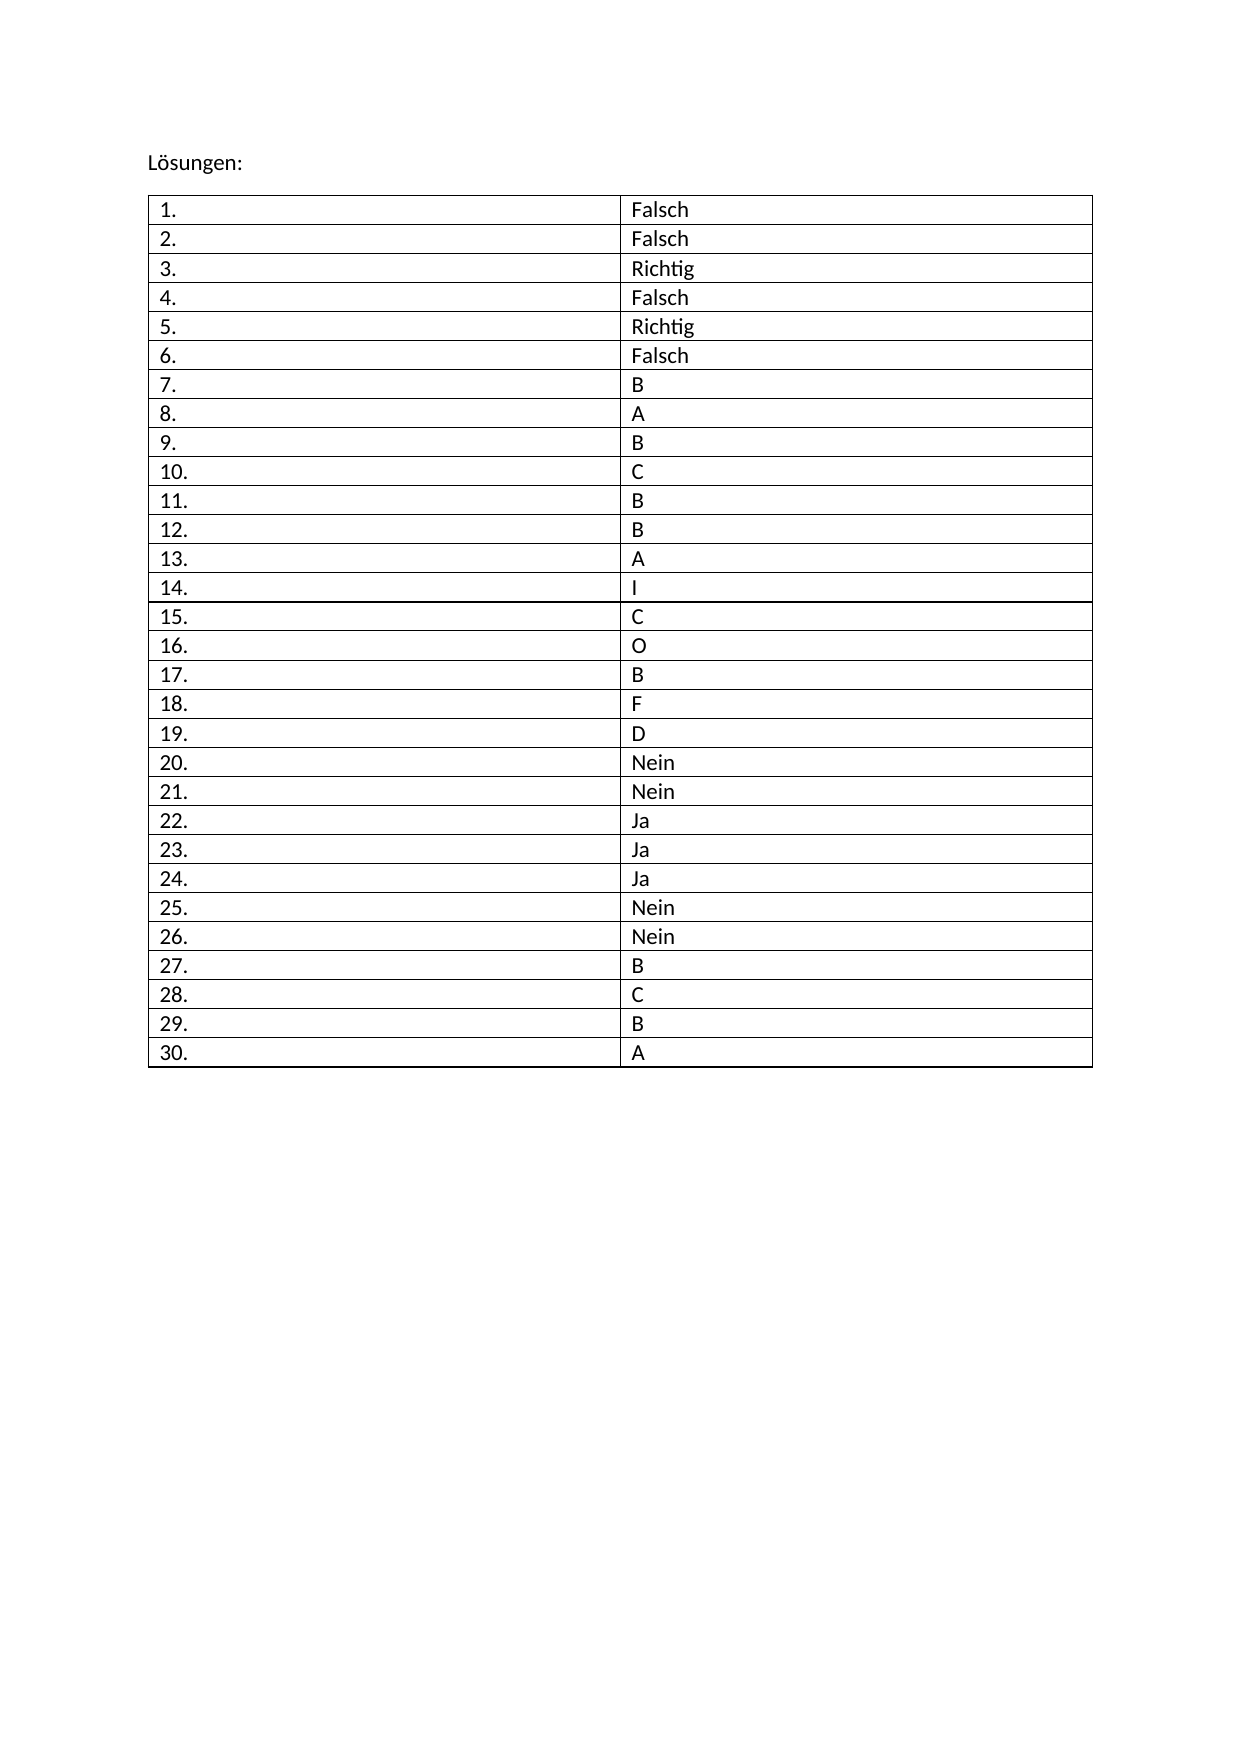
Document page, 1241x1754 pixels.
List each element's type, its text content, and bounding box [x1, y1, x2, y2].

table_cell 8. [149, 399, 620, 427]
table_cell A [621, 544, 1092, 572]
table_cell 25. [149, 893, 620, 921]
table_header 1. [149, 196, 620, 223]
table_cell 29. [149, 1009, 620, 1037]
table_cell 7. [149, 370, 620, 398]
table_cell 27. [149, 951, 620, 979]
table_cell A [621, 1038, 1092, 1066]
table_cell 14. [149, 573, 620, 601]
table_cell 22. [149, 806, 620, 834]
table_cell I [621, 573, 1092, 601]
table_cell Nein [621, 777, 1092, 805]
table_cell B [621, 661, 1092, 688]
table_cell 30. [149, 1038, 620, 1066]
table_cell C [621, 457, 1092, 485]
table_cell 18. [149, 690, 620, 718]
table_cell C [621, 980, 1092, 1008]
table_cell Richtig [621, 254, 1092, 282]
table_cell B [621, 428, 1092, 456]
table_cell 10. [149, 457, 620, 485]
table_cell O [621, 631, 1092, 659]
table_cell Falsch [621, 225, 1092, 253]
table_cell 3. [149, 254, 620, 282]
table_cell Nein [621, 922, 1092, 950]
table_cell B [621, 515, 1092, 543]
table_cell 23. [149, 835, 620, 863]
table_cell 21. [149, 777, 620, 805]
table_cell 13. [149, 544, 620, 572]
table_header Falsch [621, 196, 1092, 223]
table_cell F [621, 690, 1092, 718]
table_cell Ja [621, 864, 1092, 892]
table_cell Richtig [621, 312, 1092, 340]
table_cell Ja [621, 806, 1092, 834]
table_cell B [621, 486, 1092, 514]
table_cell Falsch [621, 283, 1092, 311]
table_cell 28. [149, 980, 620, 1008]
table_cell 5. [149, 312, 620, 340]
table_cell 4. [149, 283, 620, 311]
table_cell 16. [149, 631, 620, 659]
table_cell Nein [621, 748, 1092, 776]
table_cell 2. [149, 225, 620, 253]
table_cell 12. [149, 515, 620, 543]
table_cell B [621, 1009, 1092, 1037]
table_cell 17. [149, 661, 620, 688]
table_cell 9. [149, 428, 620, 456]
table_cell B [621, 370, 1092, 398]
table_cell C [621, 603, 1092, 630]
table_cell 6. [149, 341, 620, 369]
table_cell B [621, 951, 1092, 979]
text Lösungen: [148, 148, 1093, 176]
table_cell 19. [149, 719, 620, 747]
table_cell 26. [149, 922, 620, 950]
table_cell 24. [149, 864, 620, 892]
table_cell Nein [621, 893, 1092, 921]
table_cell 20. [149, 748, 620, 776]
table_cell Ja [621, 835, 1092, 863]
table_cell A [621, 399, 1092, 427]
table_cell 15. [149, 603, 620, 630]
table_cell D [621, 719, 1092, 747]
table_cell Falsch [621, 341, 1092, 369]
table_cell 11. [149, 486, 620, 514]
